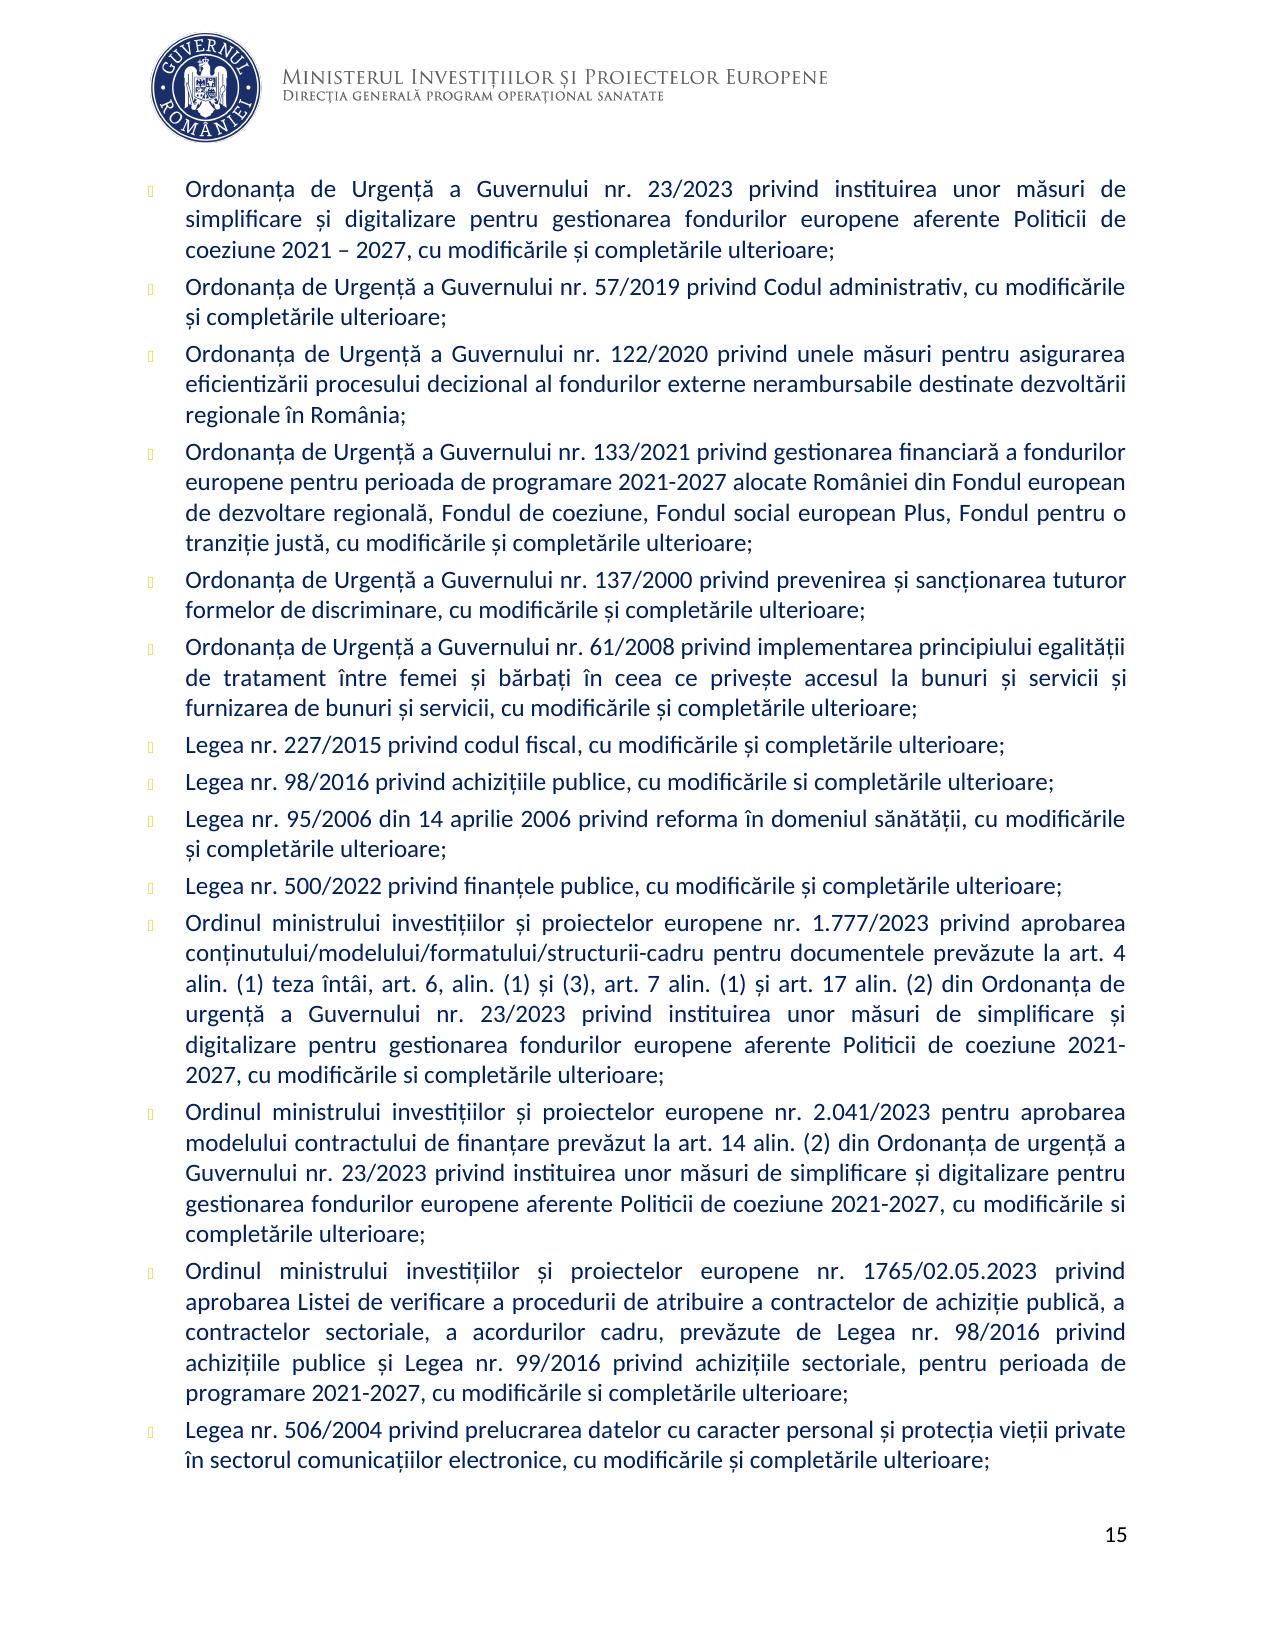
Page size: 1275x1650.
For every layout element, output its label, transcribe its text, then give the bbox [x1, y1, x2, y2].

list Ordonanța de Urgență a Guvernului nr. 61/2008 privind implementarea principiului egalității de tratament între femei şi bărbați în ceea ce privește accesul la bunuri şi servicii şi furnizarea de bunuri şi servicii, cu modificările și completările ulterioare; [148, 631, 1127, 723]
list Legea nr. 227/2015 privind codul fiscal, cu modificările și completările ulterioare; [148, 729, 1127, 760]
list Legea nr. 500/2022 privind finanțele publice, cu modificările și completările ulterioare; [148, 870, 1127, 901]
list Ordonanța de Urgență a Guvernului nr. 57/2019 privind Codul administrativ, cu modificările și completările ulterioare; [148, 271, 1127, 332]
picture [147, 29, 852, 145]
list Legea nr. 98/2016 privind achizițiile publice, cu modificările si completările ulterioare; [148, 766, 1127, 797]
list Legea nr. 95/2006 din 14 aprilie 2006 privind reforma în domeniul sănătății, cu modificările și completările ulterioare; [148, 803, 1127, 864]
list Ordinul ministrului investițiilor și proiectelor europene nr. 2.041/2023 pentru aprobarea modelului contractului de finanțare prevăzut la art. 14 alin. (2) din Ordonanța de urgență a Guvernului nr. 23/2023 privind instituirea unor măsuri de simplificare și digitalizare pentru gestionarea fondurilor europene aferente Politicii de coeziune 2021-2027, cu modificările si completările ulterioare; [148, 1096, 1127, 1249]
list Ordonanța de Urgență a Guvernului nr. 23/2023 privind instituirea unor măsuri de simplificare și digitalizare pentru gestionarea fondurilor europene aferente Politicii de coeziune 2021 – 2027, cu modificările și completările ulterioare; [148, 173, 1127, 264]
list Ordonanța de Urgență a Guvernului nr. 122/2020 privind unele măsuri pentru asigurarea eficientizării procesului decizional al fondurilor externe nerambursabile destinate dezvoltării regionale în România; [148, 338, 1127, 429]
list Ordonanța de Urgență a Guvernului nr. 137/2000 privind prevenirea şi sancționarea tuturor formelor de discriminare, cu modificările și completările ulterioare; [148, 564, 1127, 625]
list Ordonanța de Urgență a Guvernului nr. 133/2021 privind gestionarea financiară a fondurilor europene pentru perioada de programare 2021-2027 alocate României din Fondul european de dezvoltare regională, Fondul de coeziune, Fondul social european Plus, Fondul pentru o tranziție justă, cu modificările și completările ulterioare; [148, 436, 1127, 558]
list Ordinul ministrului investițiilor și proiectelor europene nr. 1765/02.05.2023 privind aprobarea Listei de verificare a procedurii de atribuire a contractelor de achiziție publică, a contractelor sectoriale, a acordurilor cadru, prevăzute de Legea nr. 98/2016 privind achizițiile publice şi Legea nr. 99/2016 privind achizițiile sectoriale, pentru perioada de programare 2021-2027, cu modificările si completările ulterioare; [148, 1255, 1127, 1408]
list Legea nr. 506/2004 privind prelucrarea datelor cu caracter personal și protecția vieții private în sectorul comunicațiilor electronice, cu modificările și completările ulterioare; [148, 1414, 1127, 1475]
list Ordinul ministrului investițiilor și proiectelor europene nr. 1.777/2023 privind aprobarea conținutului/modelului/formatului/structurii-cadru pentru documentele prevăzute la art. 4 alin. (1) teza întâi, art. 6, alin. (1) și (3), art. 7 alin. (1) și art. 17 alin. (2) din Ordonanța de urgență a Guvernului nr. 23/2023 privind instituirea unor măsuri de simplificare și digitalizare pentru gestionarea fondurilor europene aferente Politicii de coeziune 2021-2027, cu modificările si completările ulterioare; [148, 907, 1127, 1090]
